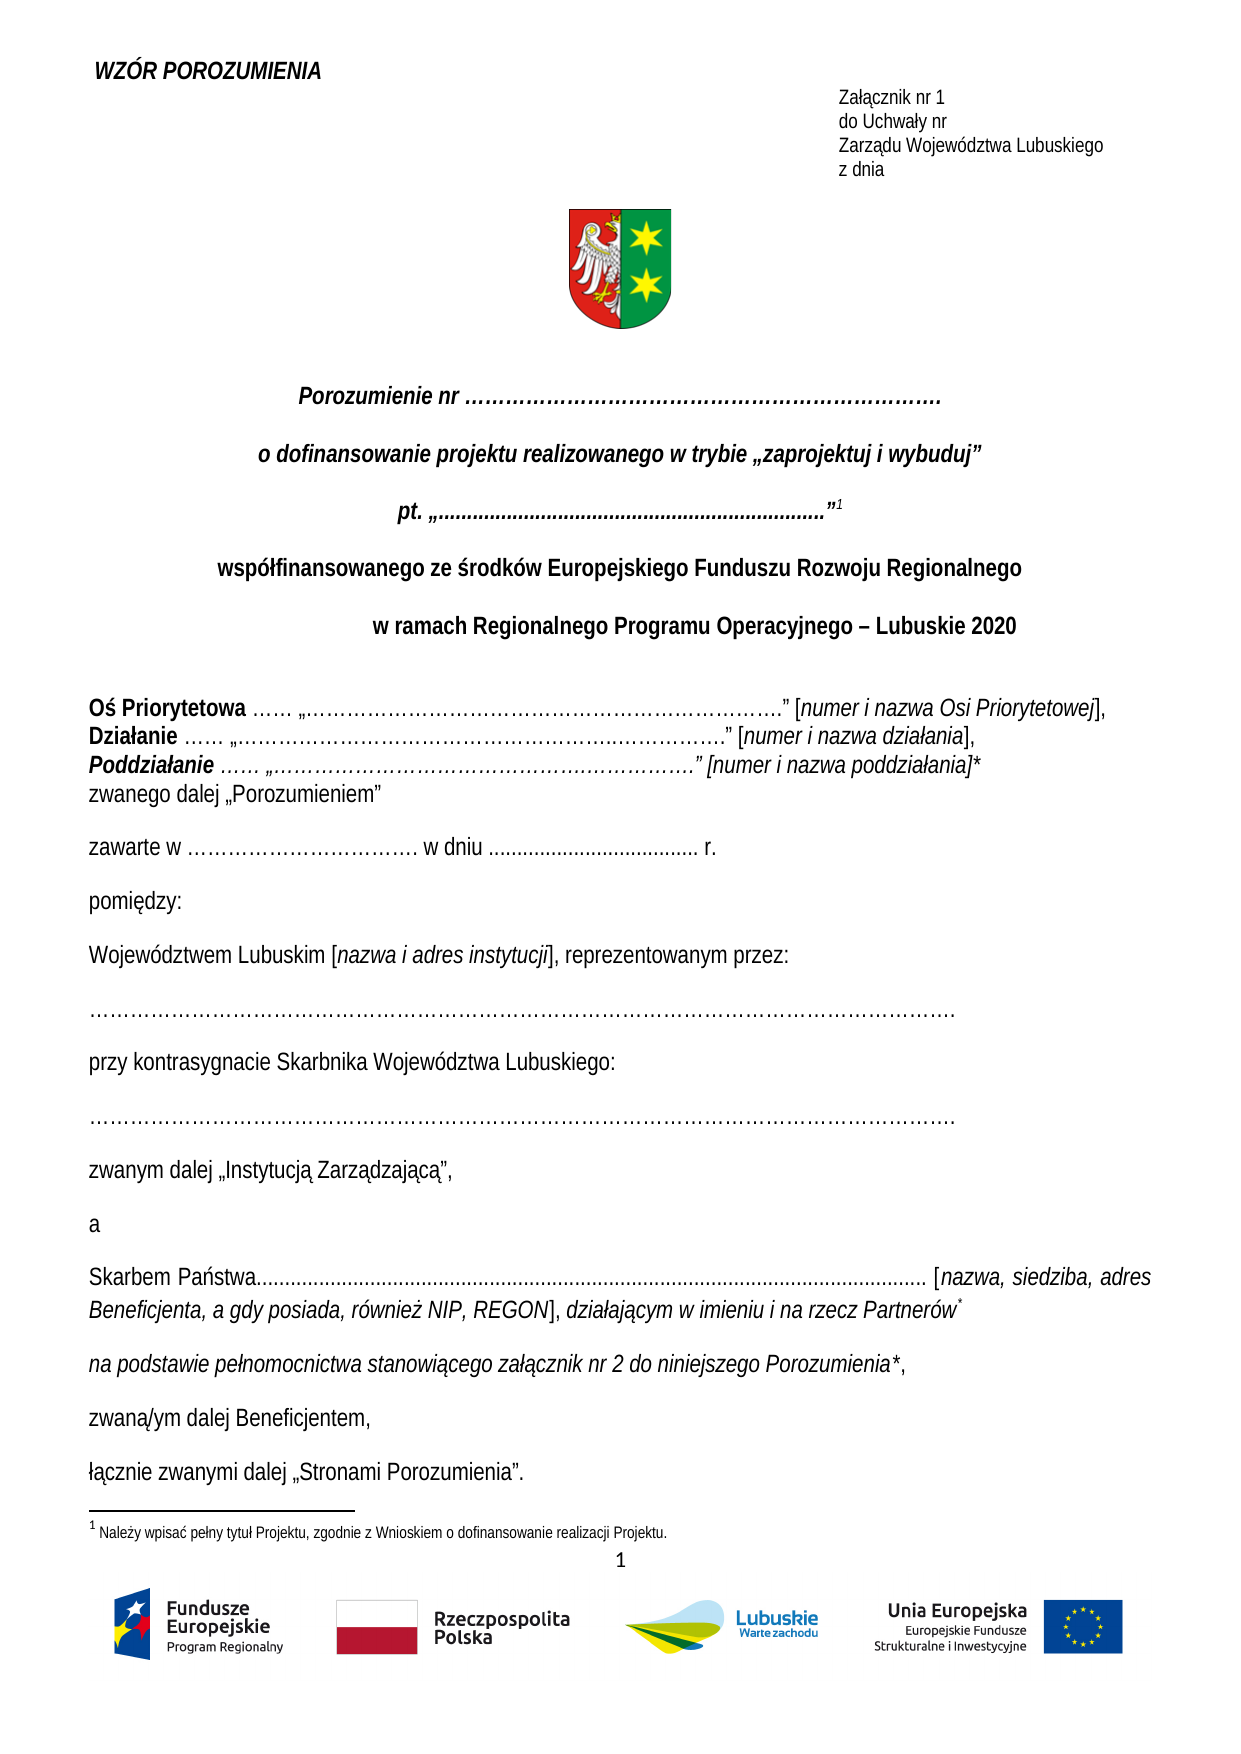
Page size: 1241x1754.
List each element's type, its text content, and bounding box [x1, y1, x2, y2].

text zawarte w ……………………………. w dniu ..................................... r. [89, 832, 1152, 861]
picture [569, 209, 672, 329]
subtitle Zarządu Województwa Lubuskiego [839, 133, 1152, 157]
text zwaną/ym dalej Beneficjentem, [89, 1403, 1152, 1431]
text a [89, 1209, 1152, 1237]
text Działanie …… „………………………………………………..…………….” [numer i nazwa działania], [89, 721, 1152, 750]
subtitle do Uchwały nr [839, 109, 1152, 133]
subtitle pt. „....................................................................” [89, 496, 1152, 524]
text pomiędzy: [89, 886, 1152, 915]
text przy kontrasygnacie Skarbnika Województwa Lubuskiego: [89, 1047, 1152, 1076]
text Oś Priorytetowa …… „…………………………………………………………….” [numer i nazwa Osi Priorytetowej], [89, 693, 1152, 721]
text Skarbem Państwa...................................................................................................................... [nazwa, siedziba, adres Beneficjenta, a gdy posiada, również NIP, REGON], działającym w imieniu i na rzecz Partnerów* [89, 1262, 1152, 1324]
picture [88, 1572, 1152, 1681]
text zwanym dalej „Instytucją Zarządzającą”, [89, 1155, 1152, 1183]
text Województwem Lubuskim [nazwa i adres instytucji], reprezentowanym przez: [89, 940, 1152, 968]
text łącznie zwanymi dalej „Stronami Porozumienia”. [89, 1457, 1152, 1485]
subtitle WZÓR POROZUMIENIA [89, 56, 1152, 85]
subtitle w ramach Regionalnego Programu Operacyjnego – Lubuskie 2020 [89, 611, 1152, 640]
text ………………………………………………………………………………………………………………. [89, 1101, 1152, 1130]
text na podstawie pełnomocnictwa stanowiącego załącznik nr 2 do niniejszego Porozumienia*, [89, 1349, 1152, 1378]
subtitle Poddziałanie …… „……………………………………….…………….” [numer i nazwa poddziałania]* [89, 750, 1152, 779]
subtitle o dofinansowanie projektu realizowanego w trybie „zaprojektuj i wybuduj” [89, 438, 1152, 467]
text ………………………………………………………………………………………………………………. [89, 994, 1152, 1022]
text zwanego dalej „Porozumieniem” [89, 779, 1152, 807]
subtitle Załącznik nr 1 [839, 85, 1152, 109]
text współfinansowanego ze środków Europejskiego Funduszu Rozwoju Regionalnego [89, 553, 1152, 582]
subtitle z dnia [764, 157, 1152, 181]
subtitle Porozumienie nr ……………………………………………………………. [89, 381, 1152, 410]
